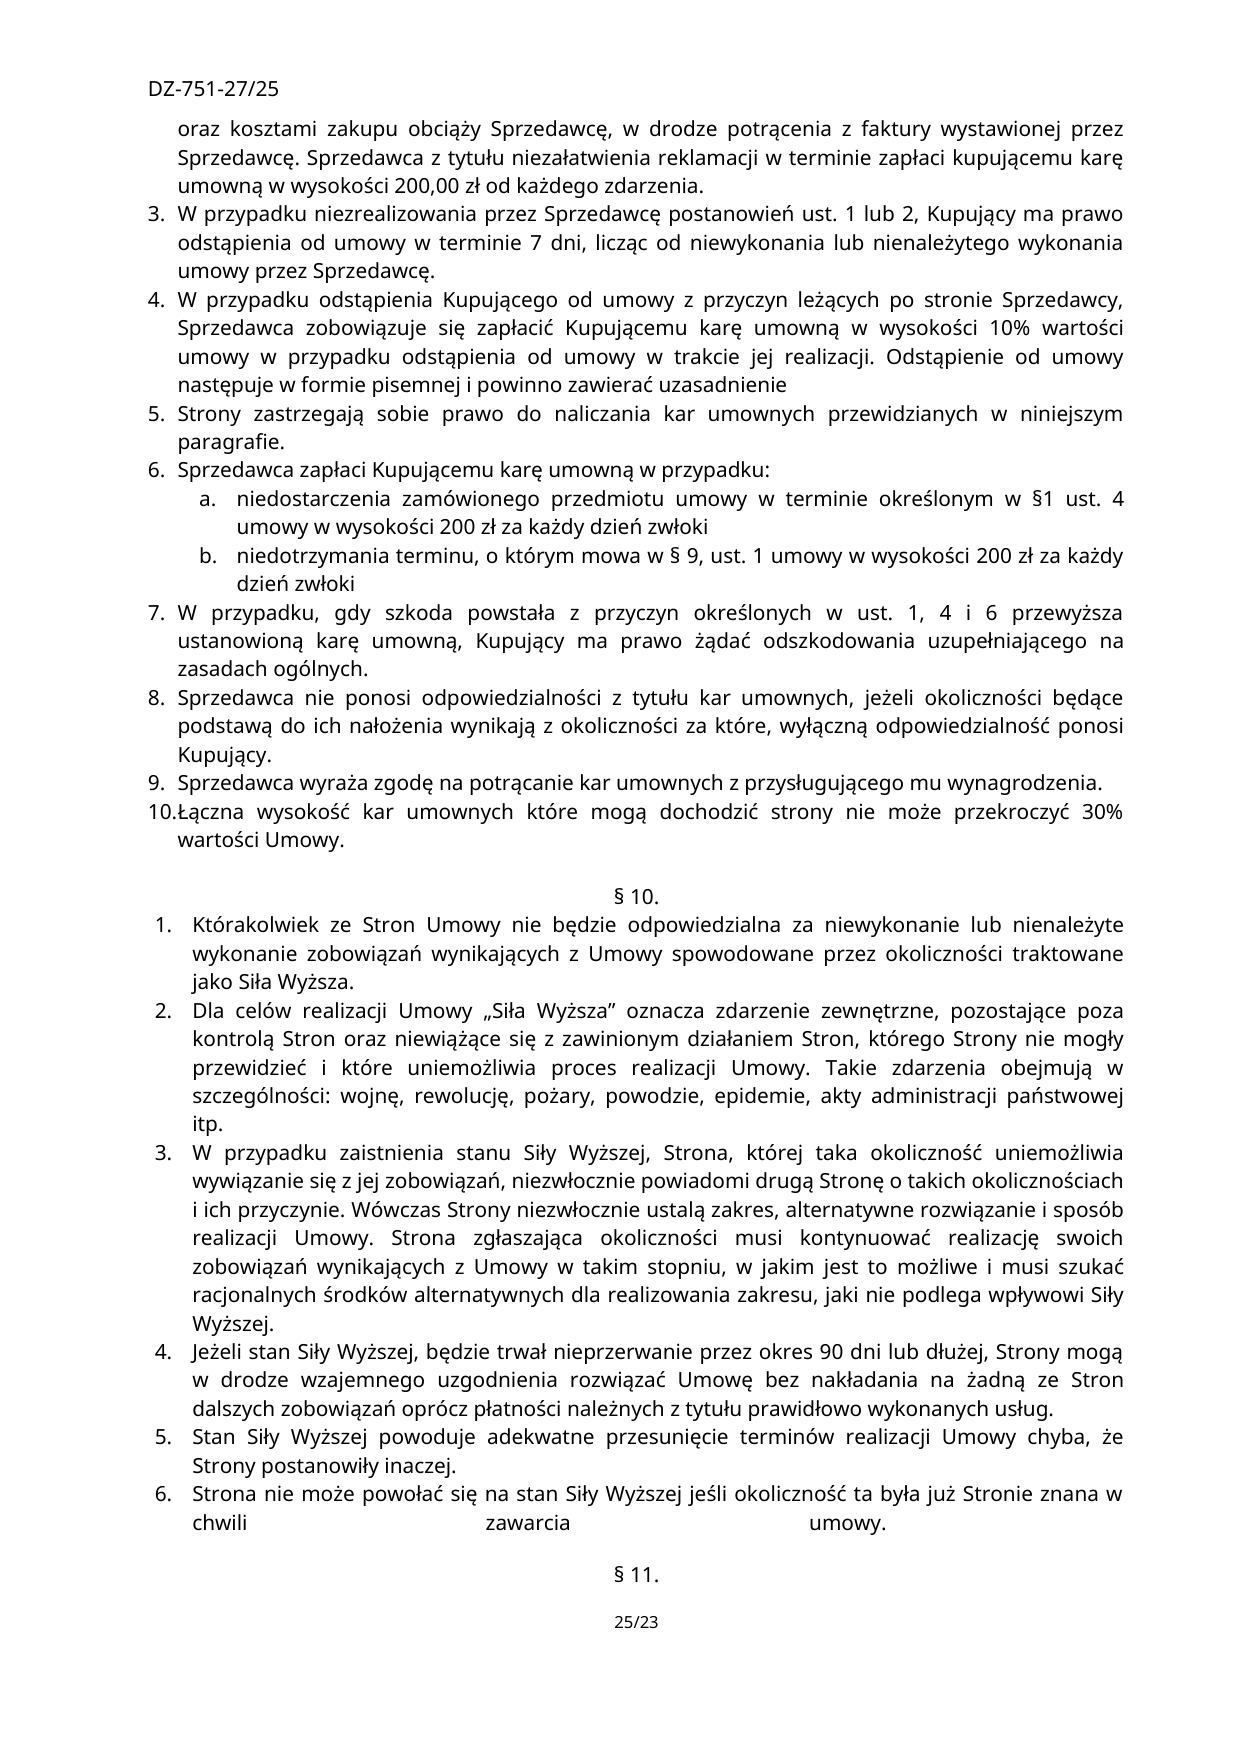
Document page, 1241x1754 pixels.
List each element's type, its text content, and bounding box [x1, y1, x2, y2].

list W przypadku odstąpienia Kupującego od umowy z przyczyn leżących po stronie Sprzedawcy, Sprzedawca zobowiązuje się zapłacić Kupującemu karę umowną w wysokości 10% wartości umowy w przypadku odstąpienia od umowy w trakcie jej realizacji. Odstąpienie od umowy następuje w formie pisemnej i powinno zawierać uzasadnienie [148, 285, 1125, 399]
list Dla celów realizacji Umowy „Siła Wyższa” oznacza zdarzenie zewnętrzne, pozostające poza kontrolą Stron oraz niewiążące się z zawinionym działaniem Stron, którego Strony nie mogły przewidzieć i które uniemożliwia proces realizacji Umowy. Takie zdarzenia obejmują w szczególności: wojnę, rewolucję, pożary, powodzie, epidemie, akty administracji państwowej itp. [154, 996, 1125, 1138]
list Którakolwiek ze Stron Umowy nie będzie odpowiedzialna za niewykonanie lub nienależyte wykonanie zobowiązań wynikających z Umowy spowodowane przez okoliczności traktowane jako Siła Wyższa. [154, 911, 1125, 996]
list niedotrzymania terminu, o którym mowa w § 9, ust. 1 umowy w wysokości 200 zł za każdy dzień zwłoki [199, 541, 1125, 598]
list Sprzedawca wyraża zgodę na potrącanie kar umownych z przysługującego mu wynagrodzenia. [148, 768, 1125, 797]
list Strona nie może powołać się na stan Siły Wyższej jeśli okoliczność ta była już Stronie znana w chwili zawarcia umowy. [154, 1479, 1125, 1560]
text § 11. [148, 1560, 1125, 1589]
list Strony zastrzegają sobie prawo do naliczania kar umownych przewidzianych w niniejszym paragrafie. [148, 399, 1125, 456]
list W przypadku, gdy szkoda powstała z przyczyn określonych w ust. 1, 4 i 6 przewyższa ustanowioną karę umowną, Kupujący ma prawo żądać odszkodowania uzupełniającego na zasadach ogólnych. [148, 598, 1125, 683]
text § 10. [148, 882, 1125, 911]
list Jeżeli stan Siły Wyższej, będzie trwał nieprzerwanie przez okres 90 dni lub dłużej, Strony mogą w drodze wzajemnego uzgodnienia rozwiązać Umowę bez nakładania na żadną ze Stron dalszych zobowiązań oprócz płatności należnych z tytułu prawidłowo wykonanych usług. [154, 1337, 1125, 1422]
list Łączna wysokość kar umownych które mogą dochodzić strony nie może przekroczyć 30% wartości Umowy. [148, 797, 1125, 854]
list W przypadku niezrealizowania przez Sprzedawcę postanowień ust. 1 lub 2, Kupujący ma prawo odstąpienia od umowy w terminie 7 dni, licząc od niewykonania lub nienależytego wykonania umowy przez Sprzedawcę. [148, 199, 1125, 285]
list W przypadku zaistnienia stanu Siły Wyższej, Strona, której taka okoliczność uniemożliwia wywiązanie się z jej zobowiązań, niezwłocznie powiadomi drugą Stronę o takich okolicznościach i ich przyczynie. Wówczas Strony niezwłocznie ustalą zakres, alternatywne rozwiązanie i sposób realizacji Umowy. Strona zgłaszająca okoliczności musi kontynuować realizację swoich zobowiązań wynikających z Umowy w takim stopniu, w jakim jest to możliwe i musi szukać racjonalnych środków alternatywnych dla realizowania zakresu, jaki nie podlega wpływowi Siły Wyższej. [154, 1138, 1125, 1337]
list niedostarczenia zamówionego przedmiotu umowy w terminie określonym w §1 ust. 4 umowy w wysokości 200 zł za każdy dzień zwłoki [199, 484, 1125, 541]
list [148, 114, 1125, 199]
list Stan Siły Wyższej powoduje adekwatne przesunięcie terminów realizacji Umowy chyba, że Strony postanowiły inaczej. [154, 1422, 1125, 1479]
list Sprzedawca zapłaci Kupującemu karę umowną w przypadku: [148, 456, 1125, 484]
list Sprzedawca nie ponosi odpowiedzialności z tytułu kar umownych, jeżeli okoliczności będące podstawą do ich nałożenia wynikają z okoliczności za które, wyłączną odpowiedzialność ponosi Kupujący. [148, 683, 1125, 768]
